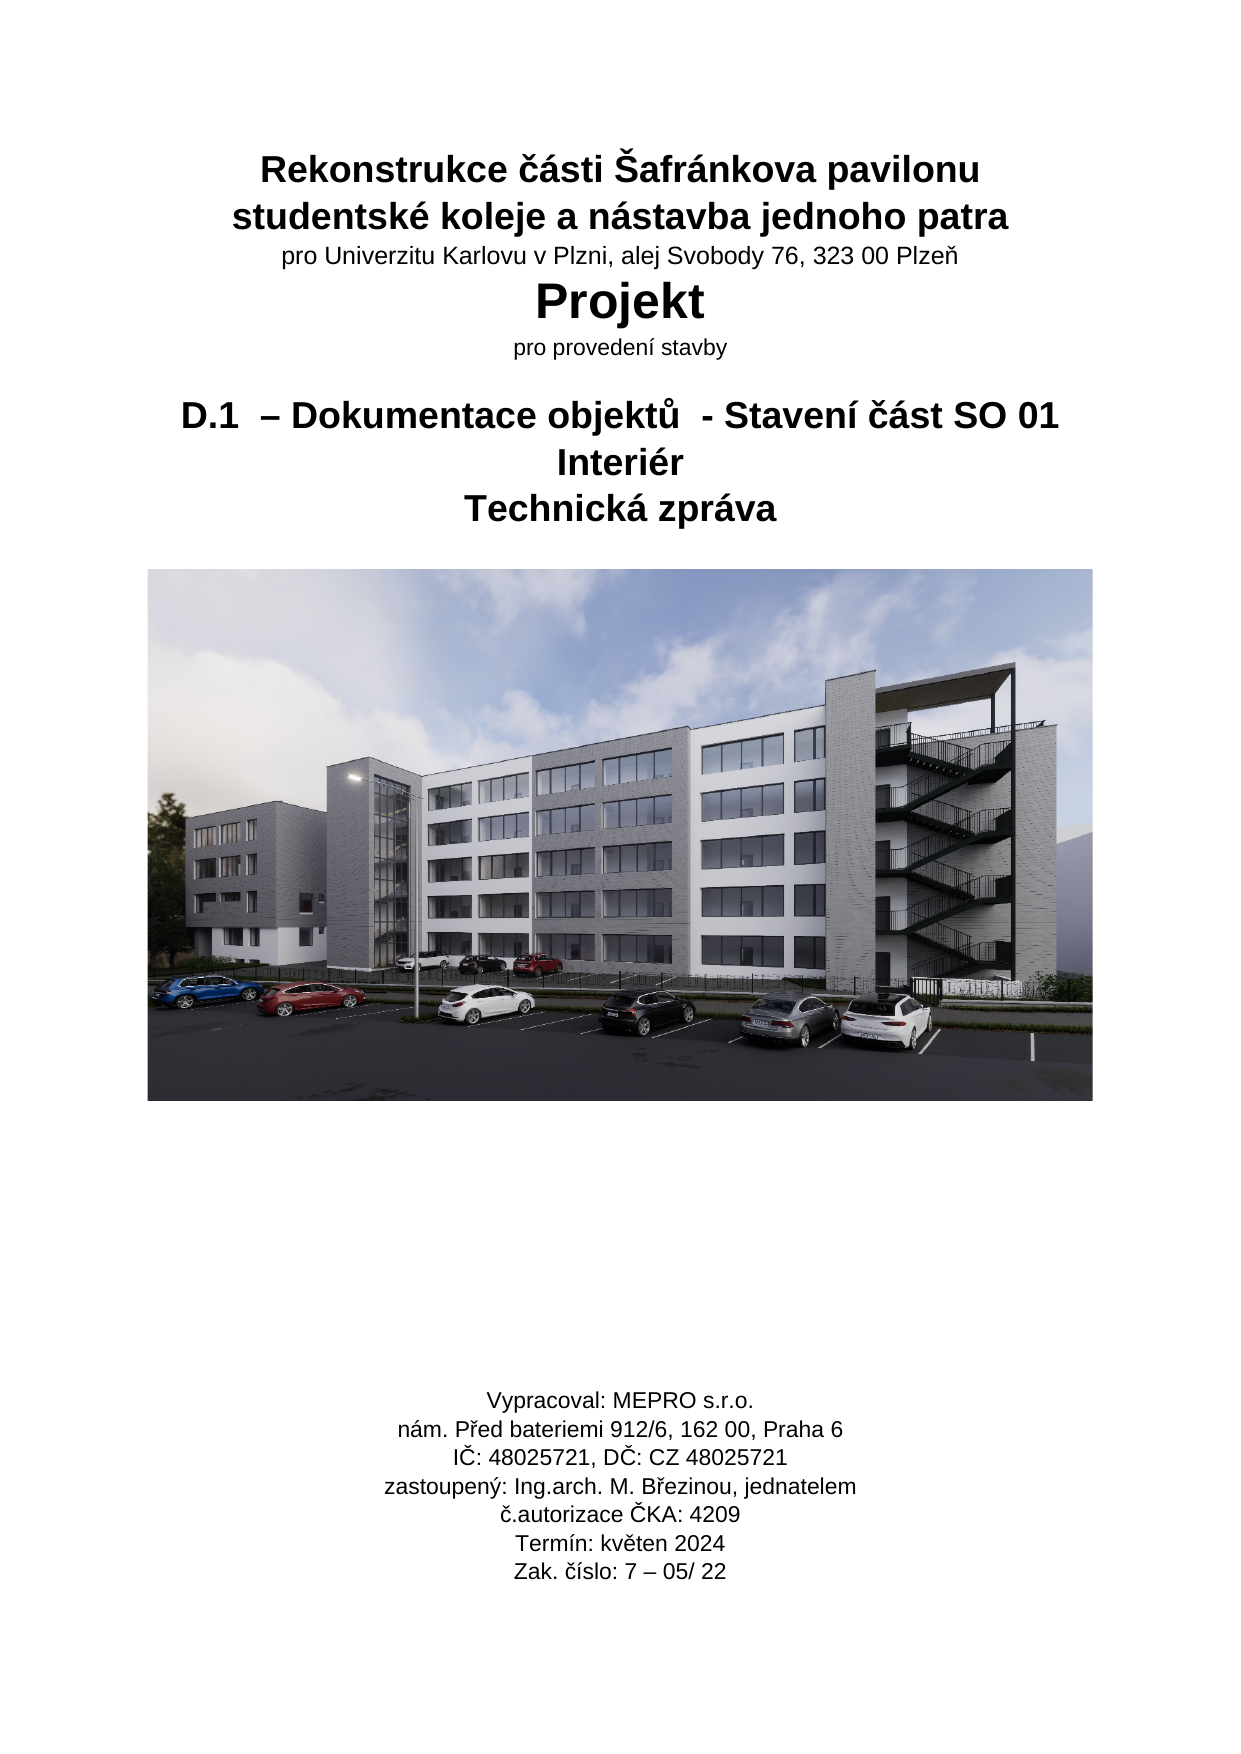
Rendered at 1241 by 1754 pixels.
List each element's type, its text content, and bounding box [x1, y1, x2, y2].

text Interiér [148, 440, 1093, 483]
text Vypracoval: MEPRO s.r.o. [148, 1387, 1093, 1414]
text Rekonstrukce části Šafránkova pavilonu [148, 148, 1093, 191]
text Projekt [148, 272, 1093, 329]
text Termín: květen 2024 [148, 1529, 1093, 1556]
text nám. Před bateriemi 912/6, 162 00, Praha 6 [148, 1416, 1093, 1442]
text Zak. číslo: 7 – 05/ 22 [148, 1558, 1093, 1584]
text č.autorizace ČKA: 4209 [148, 1501, 1093, 1527]
text pro provedení stavby [148, 334, 1093, 360]
text zastoupený: Ing.arch. M. Březinou, jednatelem [148, 1473, 1093, 1499]
text D.1 – Dokumentace objektů - Stavení část SO 01 [148, 393, 1093, 436]
picture [147, 569, 1093, 1101]
text pro Univerzitu Karlovu v Plzni, alej Svobody 76, 323 00 Plzeň [148, 241, 1093, 269]
text IČ: 48025721, DČ: CZ 48025721 [148, 1444, 1093, 1471]
text studentské koleje a nástavba jednoho patra [148, 194, 1093, 237]
text Technická zpráva [148, 486, 1093, 529]
